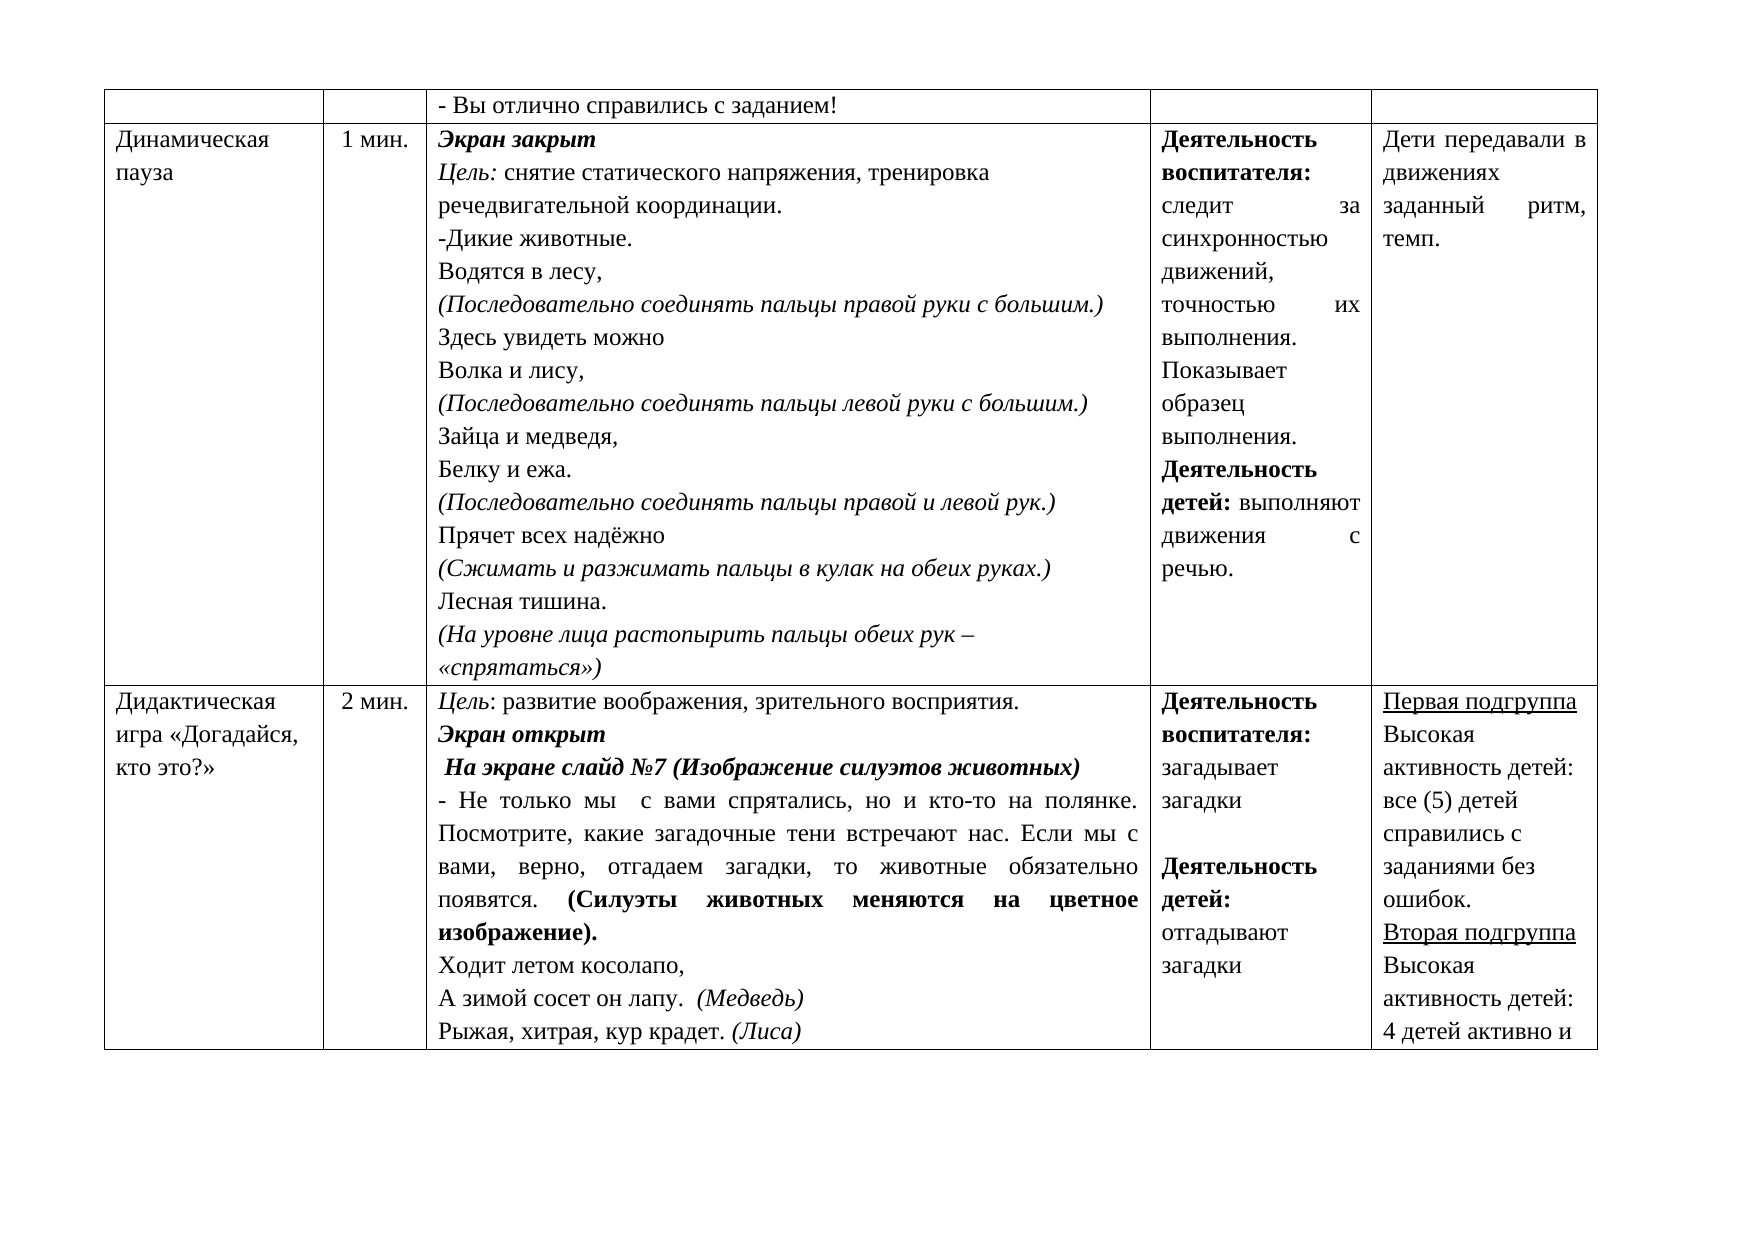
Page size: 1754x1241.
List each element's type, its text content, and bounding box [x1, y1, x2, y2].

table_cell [324, 90, 426, 123]
table_cell Динамическая пауза [105, 124, 323, 685]
table_cell Дети передавали в движениях заданный ритм, темп. [1372, 124, 1597, 685]
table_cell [1151, 90, 1371, 123]
table_cell 2 мин. [324, 686, 426, 1049]
table_cell Деятельность воспитателя: следит за синхронностью движений, точностью их выполнения. Показывает образец выполнения. Деятельность детей: выполняют движения с речью. [1151, 124, 1371, 685]
table_cell 1 мин. [324, 124, 426, 685]
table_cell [1372, 686, 1597, 1049]
table_cell Экран закрыт Цель: снятие статического напряжения, тренировка речедвигательной координации. -Дикие животные. Водятся в лесу, (Последовательно соединять пальцы правой руки с большим.) Здесь увидеть можно Волка и лису, (Последовательно соединять пальцы левой руки с большим.) Зайца и медведя, Белку и ежа. (Последовательно соединять пальцы правой и левой рук.) Прячет всех надёжно (Сжимать и разжимать пальцы в кулак на обеих руках.) Лесная тишина. (На уровне лица растопырить пальцы обеих рук – «спрятаться») [427, 124, 1150, 685]
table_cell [105, 90, 323, 123]
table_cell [105, 686, 323, 1049]
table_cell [427, 686, 1150, 1049]
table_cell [1372, 90, 1597, 123]
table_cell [427, 90, 1150, 123]
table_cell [1151, 686, 1371, 1049]
